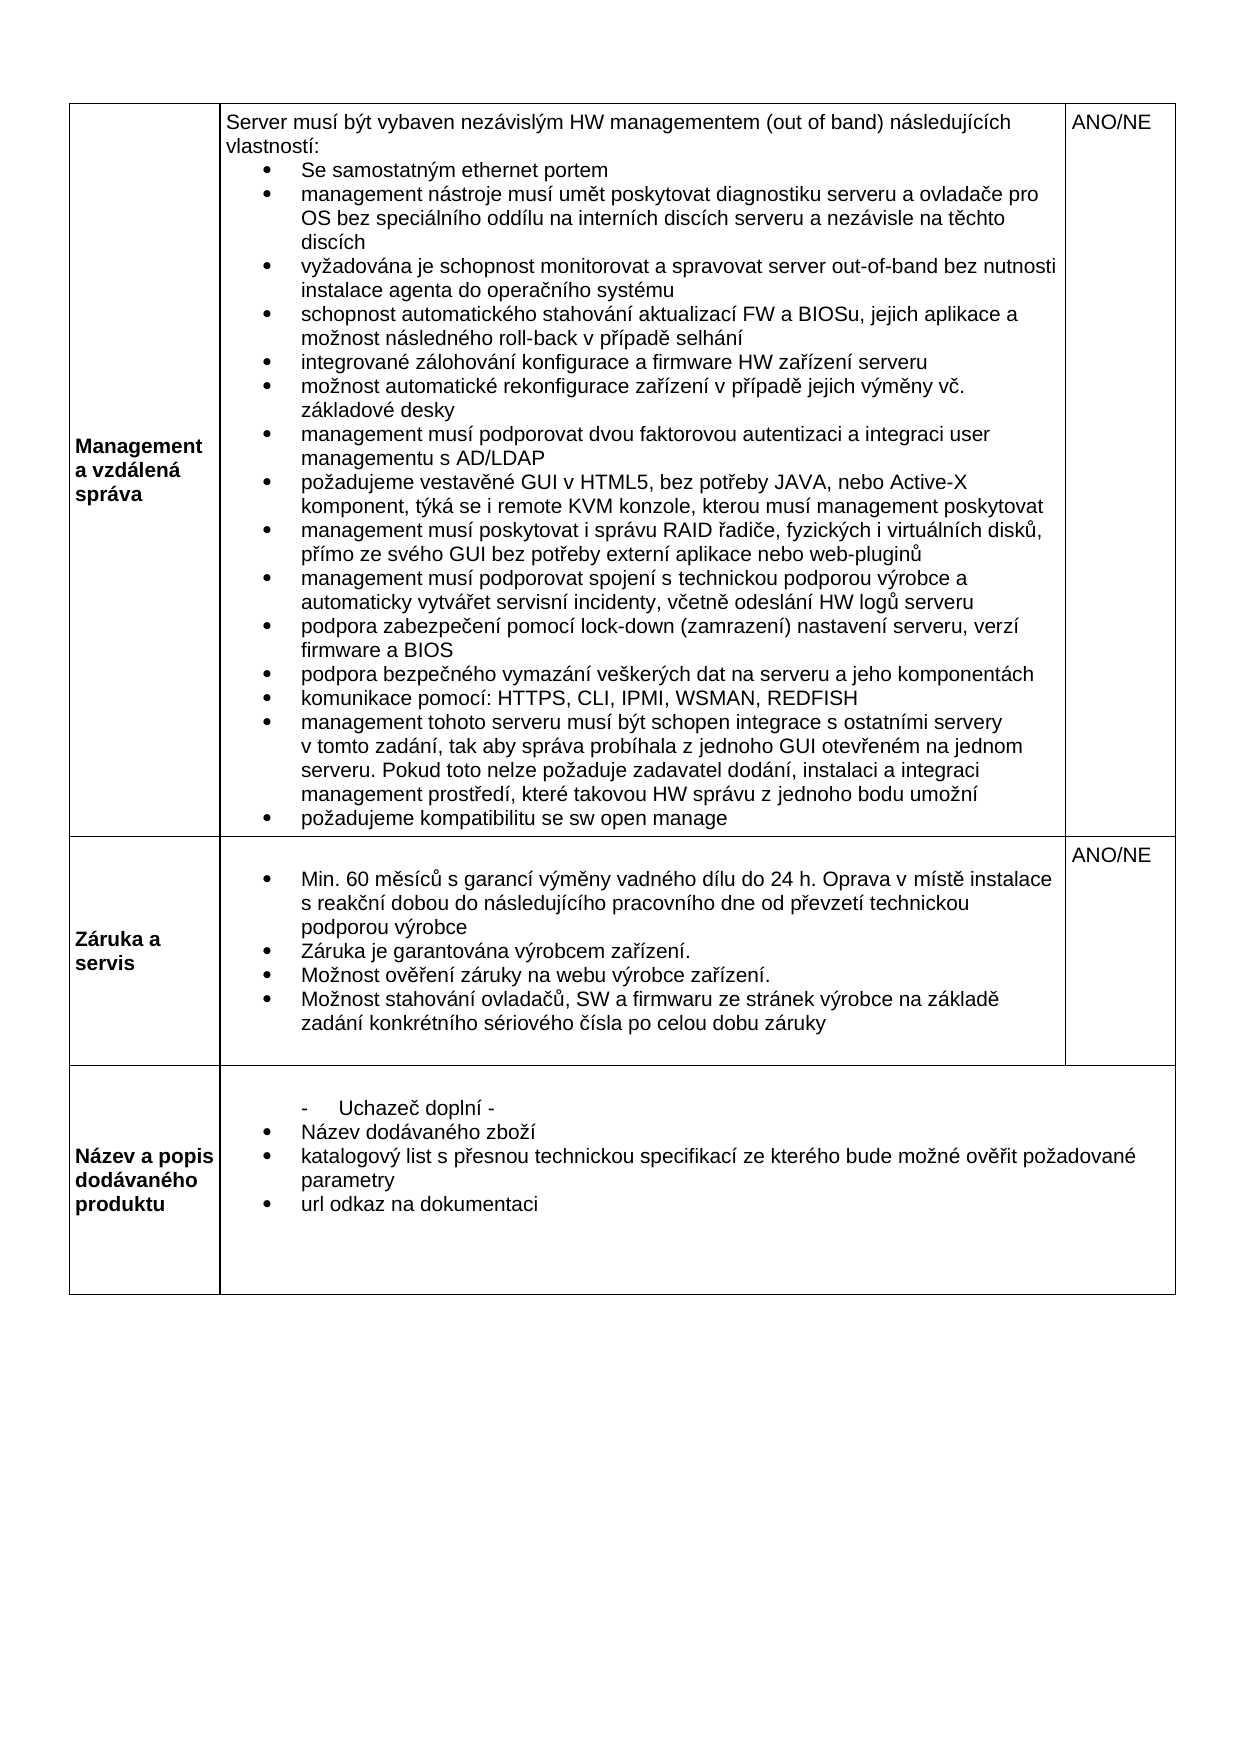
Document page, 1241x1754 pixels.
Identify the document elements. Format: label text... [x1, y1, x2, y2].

table_cell Management a vzdálená správa [70, 104, 219, 836]
table_cell Název a popis dodávaného produktu [70, 1066, 219, 1294]
table_cell Záruka a servis [70, 837, 219, 1065]
table_cell Server musí být vybaven nezávislým HW managementem (out of band) následujících vlastností: Se samostatným ethernet portem management nástroje musí umět poskytovat diagnostiku serveru a ovladače pro OS bez speciálního oddílu na interních discích serveru a nezávisle na těchto discích vyžadována je schopnost monitorovat a spravovat server out-of-band bez nutnosti instalace agenta do operačního systému schopnost automatického stahování aktualizací FW a BIOSu, jejich aplikace a možnost následného roll-back v případě selhání integrované zálohování konfigurace a firmware HW zařízení serveru možnost automatické rekonfigurace zařízení v případě jejich výměny vč. základové desky management musí podporovat dvou faktorovou autentizaci a integraci user managementu s AD/LDAP požadujeme vestavěné GUI v HTML5, bez potřeby JAVA, nebo Active-X komponent, týká se i remote KVM konzole, kterou musí management poskytovat management musí poskytovat i správu RAID řadiče, fyzických i virtuálních disků, přímo ze svého GUI bez potřeby externí aplikace nebo web-pluginů management musí podporovat spojení s technickou podporou výrobce a automaticky vytvářet servisní incidenty, včetně odeslání HW logů serveru podpora zabezpečení pomocí lock-down (zamrazení) nastavení serveru, verzí firmware a BIOS podpora bezpečného vymazání veškerých dat na serveru a jeho komponentách komunikace pomocí: HTTPS, CLI, IPMI, WSMAN, REDFISH management tohoto serveru musí být schopen integrace s ostatními servery v tomto zadání, tak aby správa probíhala z jednoho GUI otevřeném na jednom serveru. Pokud toto nelze požaduje zadavatel dodání, instalaci a integraci management prostředí, které takovou HW správu z jednoho bodu umožní požadujeme kompatibilitu se sw open manage [221, 104, 1065, 836]
table_cell Uchazeč doplní - Název dodávaného zboží katalogový list s přesnou technickou specifikací ze kterého bude možné ověřit požadované parametry url odkaz na dokumentaci [221, 1066, 1175, 1294]
table_cell ANO/NE [1066, 104, 1175, 836]
table_cell ANO/NE [1066, 837, 1175, 1065]
table_cell Min. 60 měsíců s garancí výměny vadného dílu do 24 h. Oprava v místě instalace s reakční dobou do následujícího pracovního dne od převzetí technickou podporou výrobce Záruka je garantována výrobcem zařízení. Možnost ověření záruky na webu výrobce zařízení. Možnost stahování ovladačů, SW a firmwaru ze stránek výrobce na základě zadání konkrétního sériového čísla po celou dobu záruky [221, 837, 1065, 1065]
